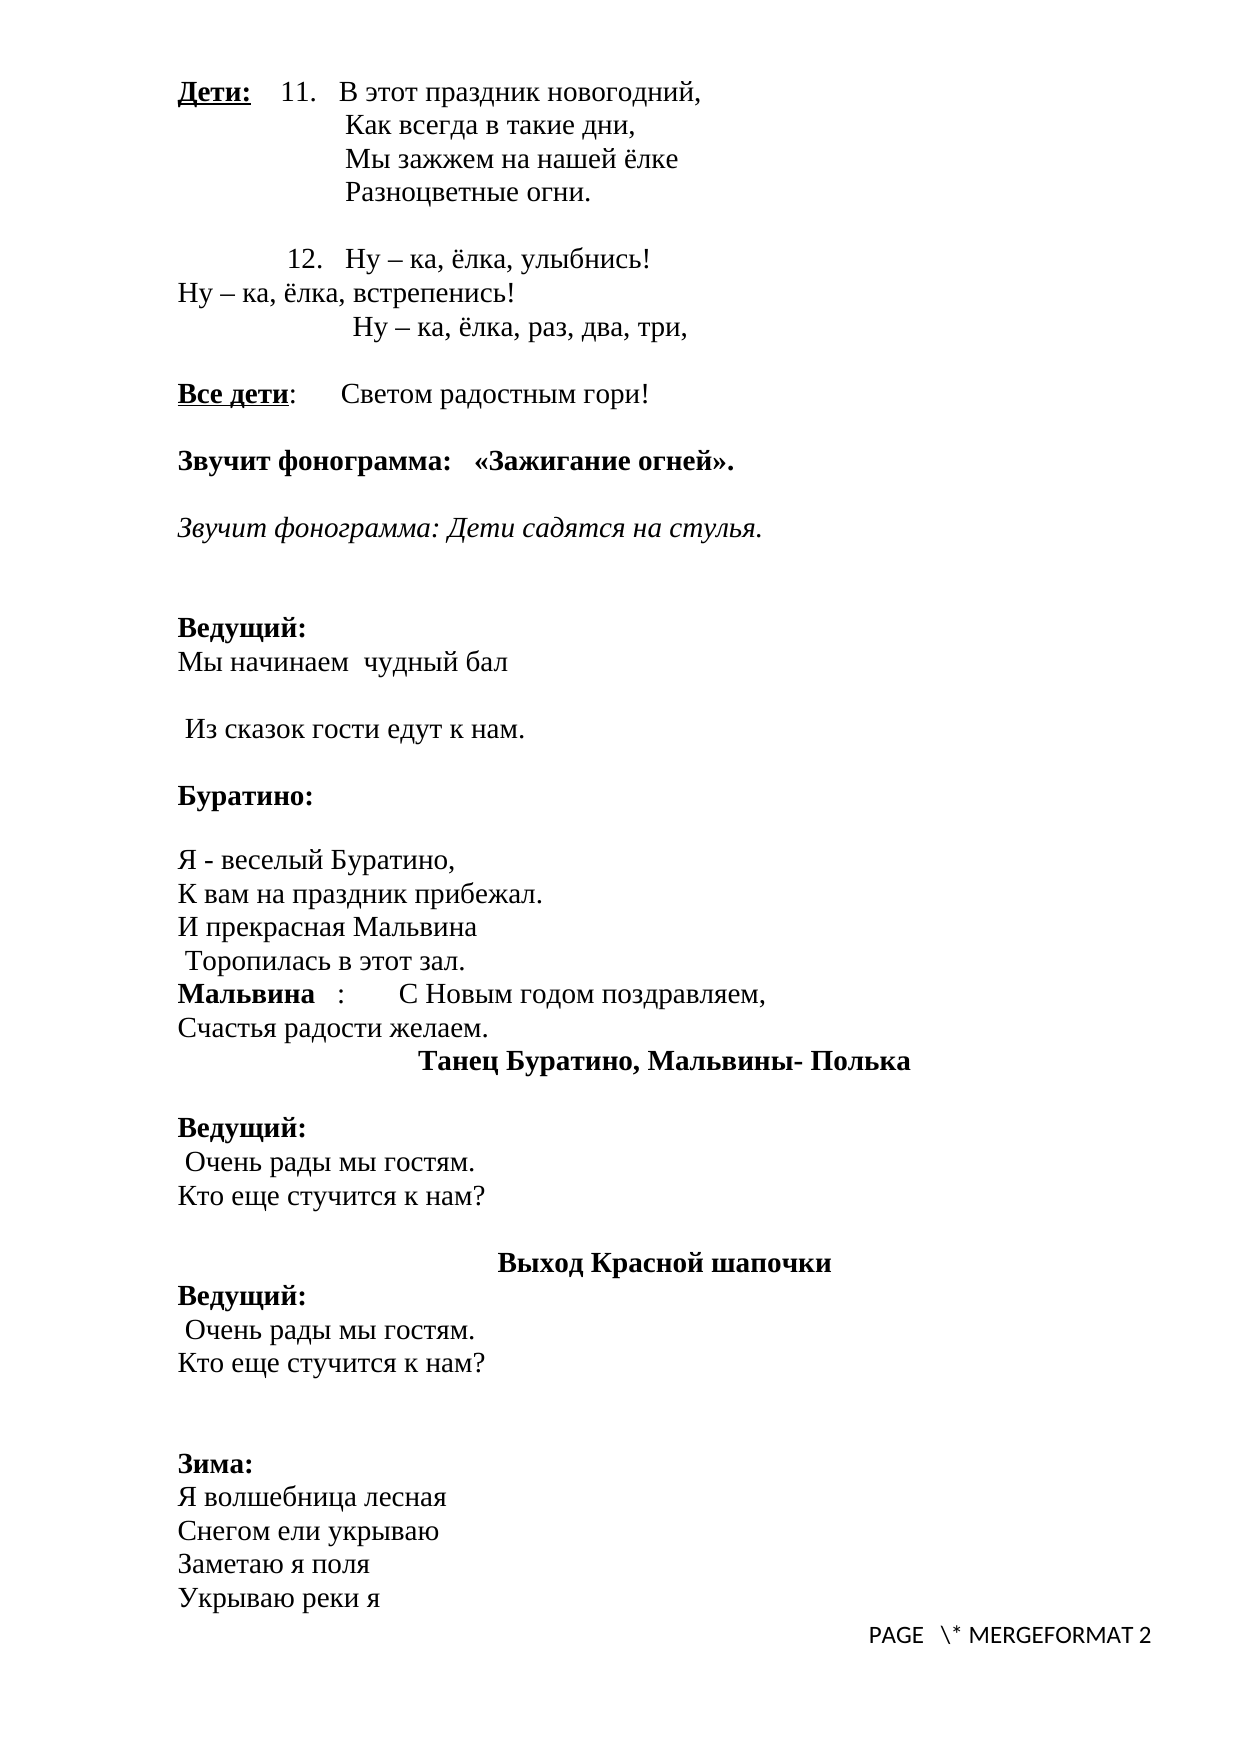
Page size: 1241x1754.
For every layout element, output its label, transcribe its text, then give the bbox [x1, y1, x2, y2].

text И прекрасная Мальвина [177, 909, 1152, 943]
text Ну – ка, ёлка, встрепенись! [177, 275, 1152, 309]
text Все дети: Светом радостным гори! [177, 376, 1152, 409]
text Мы зажжем на нашей ёлке [177, 141, 1152, 174]
text Как всегда в такие дни, [177, 107, 1152, 141]
text Звучит фонограмма: Дети садятся на стулья. [177, 510, 1152, 543]
text Снегом ели укрываю [177, 1513, 1152, 1547]
text Зима: [177, 1446, 1152, 1479]
text Разноцветные огни. [177, 174, 1152, 208]
text Мы начинаем чудный бал [177, 644, 1152, 678]
text Мальвина : С Новым годом поздравляем, [177, 976, 1152, 1010]
text Я волшебница лесная [177, 1479, 1152, 1513]
text Из сказок гости едут к нам. [177, 711, 1152, 745]
text Звучит фонограмма: «Зажигание огней». [177, 443, 1152, 476]
text Я - веселый Буратино, [177, 842, 1152, 876]
text Выход Красной шапочки [177, 1245, 1152, 1278]
text Кто еще стучится к нам? [177, 1178, 1152, 1211]
text Кто еще стучится к нам? [177, 1345, 1152, 1379]
text К вам на праздник прибежал. [177, 876, 1152, 909]
text Ведущий: [177, 1278, 1152, 1312]
text Буратино: [177, 778, 1152, 812]
text Торопилась в этот зал. [177, 943, 1152, 976]
text Очень рады мы гостям. [177, 1144, 1152, 1178]
text 12. Ну – ка, ёлка, улыбнись! [177, 242, 1152, 275]
text Дети: 11. В этот праздник новогодний, [177, 74, 1152, 107]
text Заметаю я поля [177, 1547, 1152, 1580]
text Танец Буратино, Мальвины- Полька [177, 1043, 1152, 1077]
text Ну – ка, ёлка, раз, два, три, [177, 309, 1152, 342]
text Ведущий: [177, 611, 1152, 644]
text Укрываю реки я [177, 1580, 1152, 1614]
text Счастья радости желаем. [177, 1010, 1152, 1043]
text Ведущий: [177, 1111, 1152, 1144]
text Очень рады мы гостям. [177, 1312, 1152, 1345]
